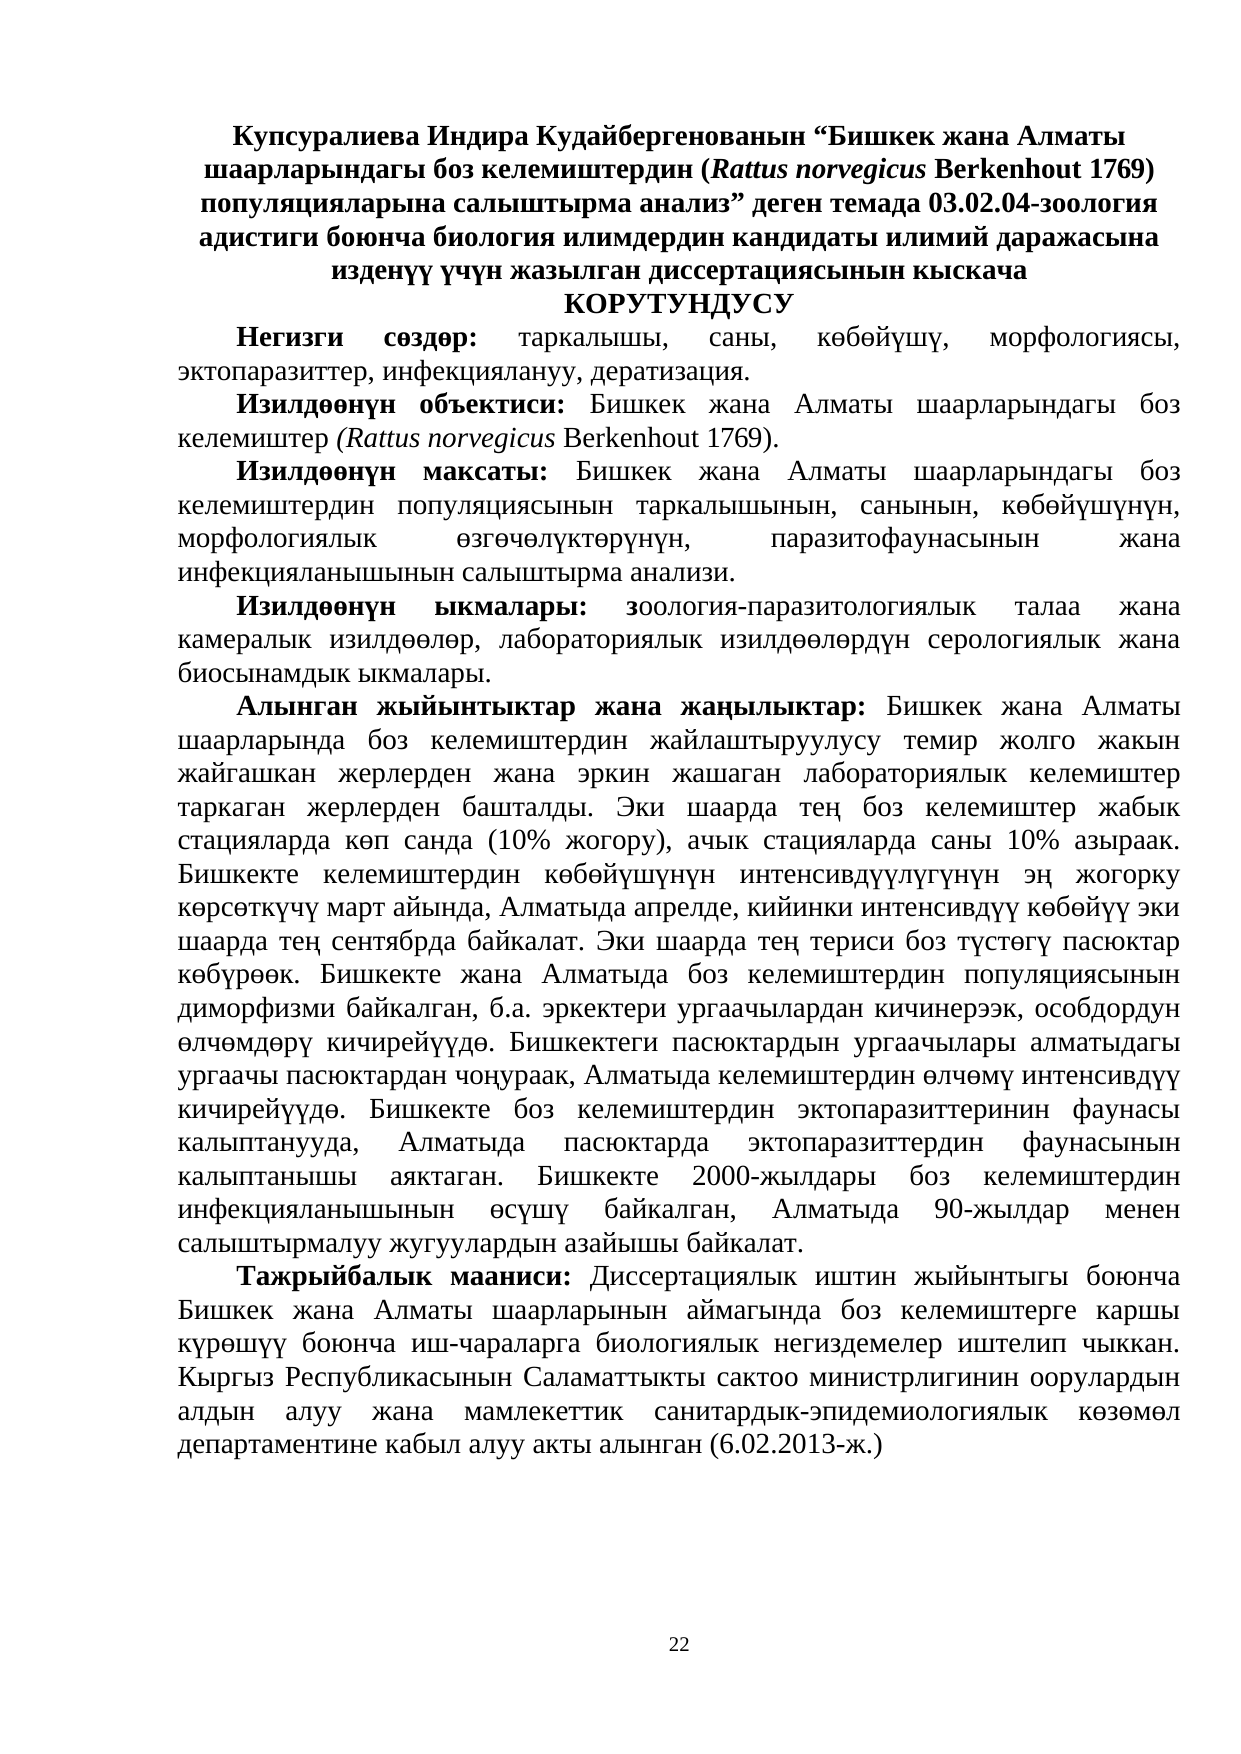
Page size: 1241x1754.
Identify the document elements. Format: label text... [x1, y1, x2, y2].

text Купсуралиева Индира Кудайбергенованын “Бишкек жана Алматы шаарларындагы боз келемиштердин (Rattus norvegicus Berkenhout 1769) популяцияларына салыштырма анализ” деген темада 03.02.04-зоология адистиги боюнча биология илимдердин кандидаты илимий даражасына изденүү үчүн жазылган диссертациясынын кыскача [177, 118, 1181, 286]
text Изилдөөнүн ыкмалары: зоология-паразитологиялык талаа жана камералык изилдөөлөр, лабораториялык изилдөөлөрдүн серологиялык жана биосынамдык ыкмалары. [177, 588, 1181, 688]
text Негизги сөздөр: таркалышы, саны, көбөйүшү, морфологиясы, эктопаразиттер, инфекциялануу, дератизация. [177, 319, 1181, 386]
text Изилдөөнүн объектиси: Бишкек жана Алматы шаарларындагы боз келемиштер (Rattus norvegicus Berkenhout 1769). [177, 386, 1181, 453]
text Алынган жыйынтыктар жана жаңылыктар: Бишкек жана Алматы шаарларында боз келемиштердин жайлаштыруулусу темир жолго жакын жайгашкан жерлерден жана эркин жашаган лабораториялык келемиштер таркаган жерлерден башталды. Эки шаарда тең боз келемиштер жабык стацияларда көп санда (10% жогору), ачык стацияларда саны 10% азыраак. Бишкекте келемиштердин көбөйүшүнүн интенсивдүүлүгүнүн эң жогорку көрсөткүчү март айында, Алматыда апрелде, кийинки интенсивдүү көбөйүү эки шаарда тең сентябрда байкалат. Эки шаарда тең териси боз түстөгү пасюктар көбүрөөк. Бишкекте жана Алматыда боз келемиштердин популяциясынын диморфизми байкалган, б.а. эркектери ургаачылардан кичинерээк, особдордун өлчөмдөрү кичирейүүдө. Бишкектеги пасюктардын ургаачылары алматыдагы ургаачы пасюктардан чоңураак, Алматыда келемиштердин өлчөмү интенсивдүү кичирейүүдө. Бишкекте боз келемиштердин эктопаразиттеринин фаунасы калыптанууда, Алматыда пасюктарда эктопаразиттердин фаунасынын калыптанышы аяктаган. Бишкекте 2000-жылдары боз келемиштердин инфекцияланышынын өсүшү байкалган, Алматыда 90-жылдар менен салыштырмалуу жугуулардын азайышы байкалат. [177, 688, 1181, 1258]
text КОРУТУНДУСУ [177, 286, 1181, 319]
text Тажрыйбалык мааниси: Диссертациялык иштин жыйынтыгы боюнча Бишкек жана Алматы шаарларынын аймагында боз келемиштерге каршы күрөшүү боюнча иш-чараларга биологиялык негиздемелер иштелип чыккан. Кыргыз Республикасынын Саламаттыкты сактоо министрлигинин оорулардын алдын алуу жана мамлекеттик санитардык-эпидемиологиялык көзөмөл департаментине кабыл алуу акты алынган (6.02.2013-ж.) [177, 1258, 1181, 1460]
text Изилдөөнүн максаты: Бишкек жана Алматы шаарларындагы боз келемиштердин популяциясынын таркалышынын, санынын, көбөйүшүнүн, морфологиялык өзгөчөлүктөрүнүн, паразитофаунасынын жана инфекцияланышынын салыштырма анализи. [177, 453, 1181, 588]
